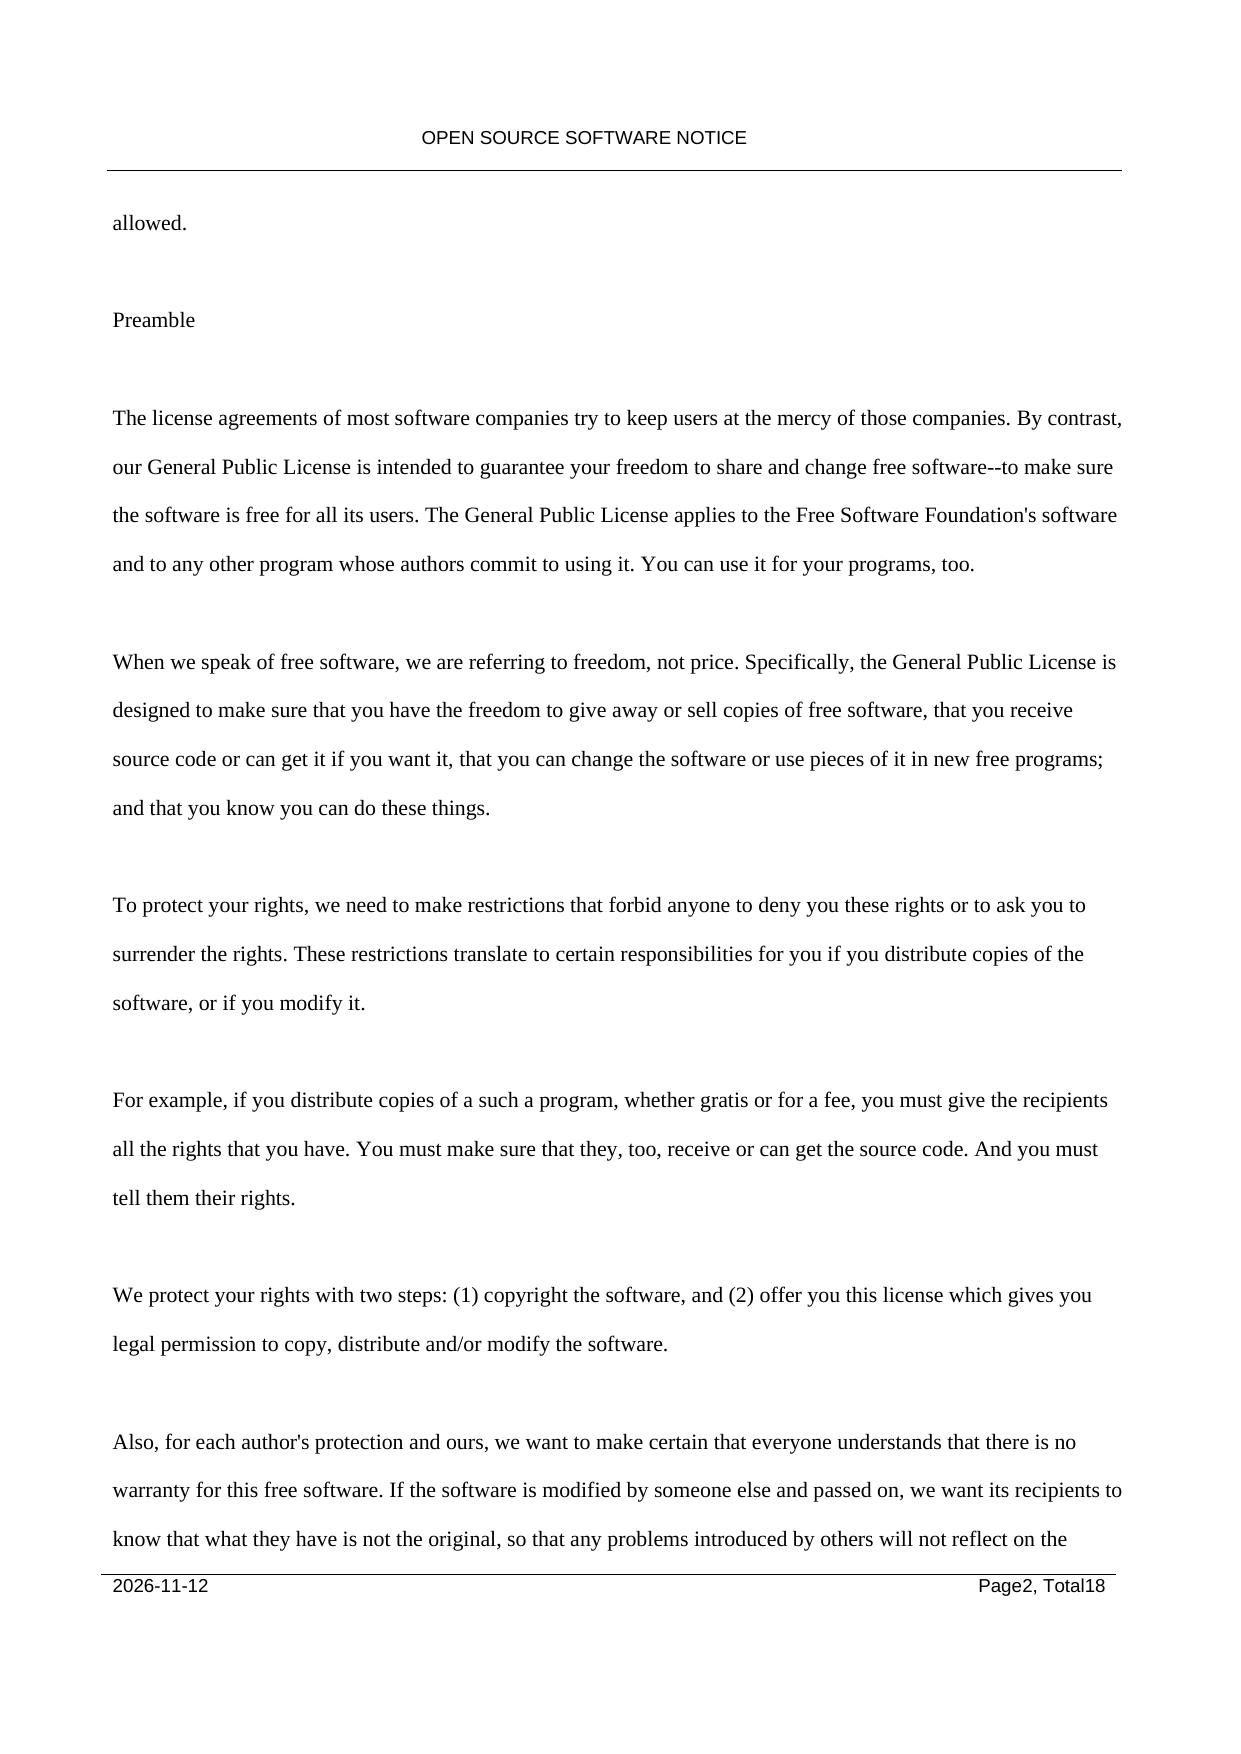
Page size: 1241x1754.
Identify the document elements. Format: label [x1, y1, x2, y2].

text [112, 206, 1128, 1555]
